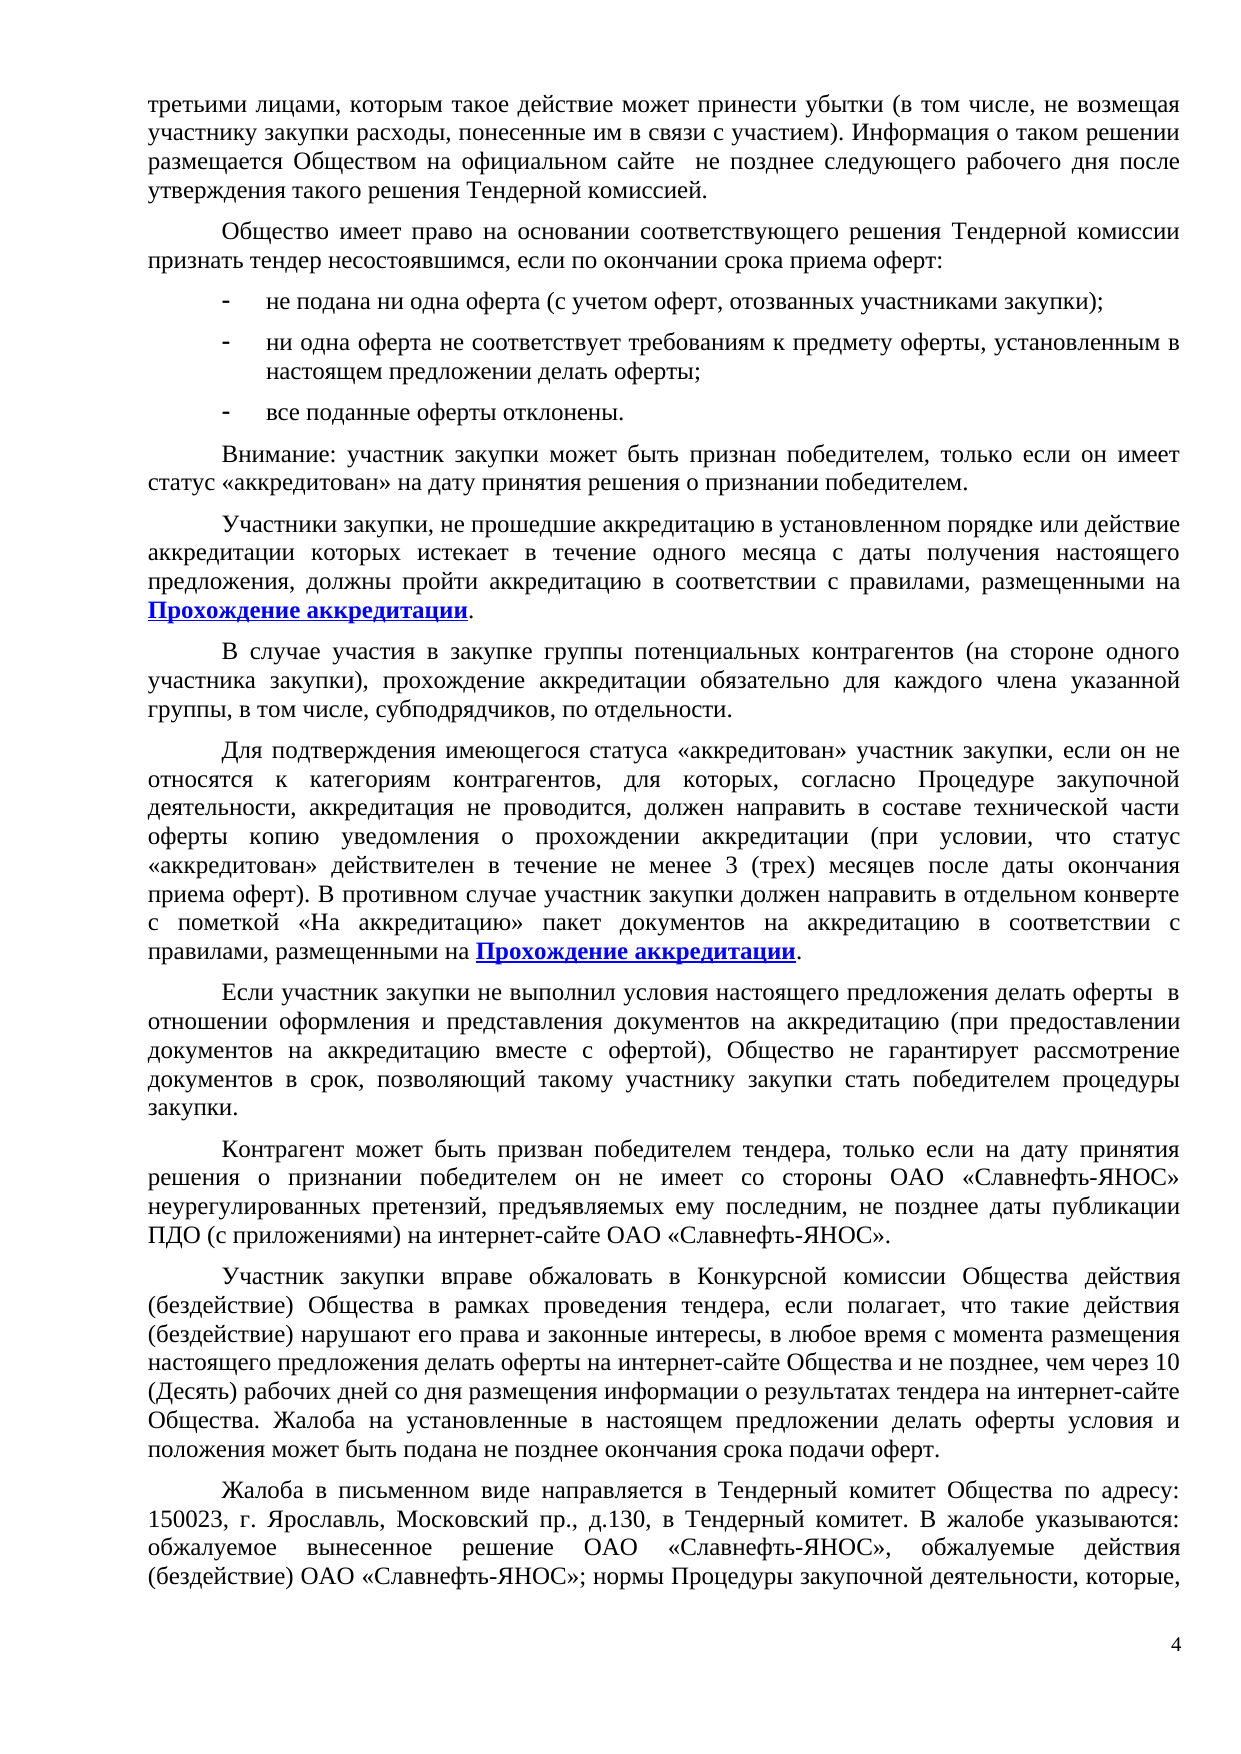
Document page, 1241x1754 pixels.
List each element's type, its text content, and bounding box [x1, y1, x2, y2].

list не подана ни одна оферта (с учетом оферт, отозванных участниками закупки); [222, 286, 1181, 315]
text В случае участия в закупке группы потенциальных контрагентов (на стороне одного участника закупки), прохождение аккредитации обязательно для каждого члена указанной группы, в том числе, субподрядчиков, по отдельности. [148, 636, 1181, 722]
text Внимание: участник закупки может быть признан победителем, только если он имеет статус «аккредитован» на дату принятия решения о признании победителем. [148, 439, 1181, 496]
text Общество имеет право на основании соответствующего решения Тендерной комиссии признать тендер несостоявшимся, если по окончании срока приема оферт: [148, 216, 1181, 274]
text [148, 89, 1181, 204]
text Если участник закупки не выполнил условия настоящего предложения делать оферты в отношении оформления и представления документов на аккредитацию (при предоставлении документов на аккредитацию вместе с офертой), Общество не гарантирует рассмотрение документов в срок, позволяющий такому участнику закупки стать победителем процедуры закупки. [148, 977, 1181, 1121]
text Участники закупки, не прошедшие аккредитацию в установленном порядке или действие аккредитации которых истекает в течение одного месяца с даты получения настоящего предложения, должны пройти аккредитацию в соответствии с правилами, размещенными на Прохождение аккредитации. [148, 509, 1181, 624]
text Контрагент может быть призван победителем тендера, только если на дату принятия решения о признании победителем он не имеет со стороны ОАО «Славнефть-ЯНОС» неурегулированных претензий, предъявляемых ему последним, не позднее даты публикации ПДО (с приложениями) на интернет-сайте ОАО «Славнефть-ЯНОС». [148, 1134, 1181, 1249]
list ни одна оферта не соответствует требованиям к предмету оферты, установленным в настоящем предложении делать оферты; [222, 327, 1181, 385]
list все поданные оферты отклонены. [222, 397, 1181, 426]
text Для подтверждения имеющегося статуса «аккредитован» участник закупки, если он не относятся к категориям контрагентов, для которых, согласно Процедуре закупочной деятельности, аккредитация не проводится, должен направить в составе технической части оферты копию уведомления о прохождении аккредитации (при условии, что статус «аккредитован» действителен в течение не менее 3 (трех) месяцев после даты окончания приема оферт). В противном случае участник закупки должен направить в отдельном конверте с пометкой «На аккредитацию» пакет документов на аккредитацию в соответствии с правилами, размещенными на Прохождение аккредитации. [148, 735, 1181, 965]
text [148, 1475, 1181, 1590]
text Участник закупки вправе обжаловать в Конкурсной комиссии Общества действия (бездействие) Общества в рамках проведения тендера, если полагает, что такие действия (бездействие) нарушают его права и законные интересы, в любое время с момента размещения настоящего предложения делать оферты на интернет-сайте Общества и не позднее, чем через 10 (Десять) рабочих дней со дня размещения информации о результатах тендера на интернет-сайте Общества. Жалоба на установленные в настоящем предложении делать оферты условия и положения может быть подана не позднее окончания срока подачи оферт. [148, 1261, 1181, 1462]
